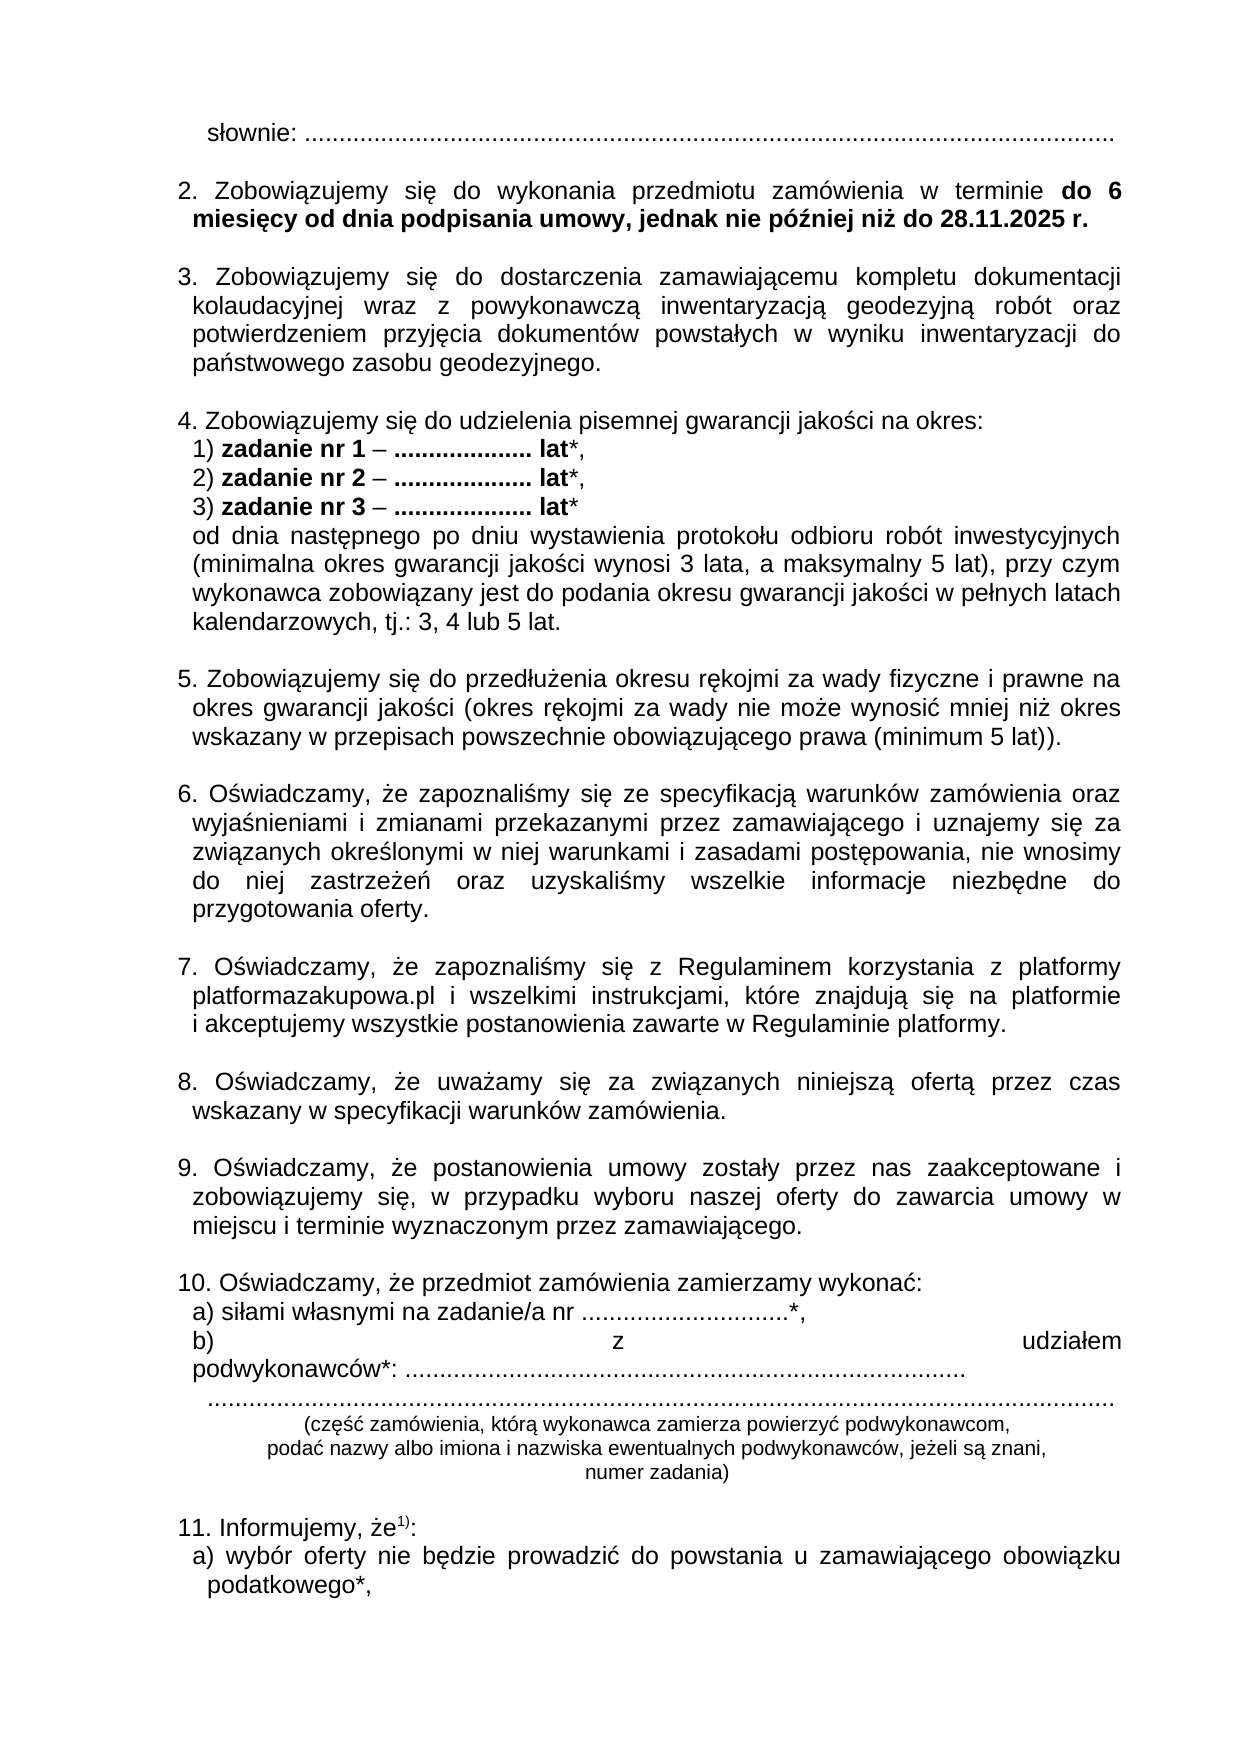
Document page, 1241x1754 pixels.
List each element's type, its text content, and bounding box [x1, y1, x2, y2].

text (część zamówienia, którą wykonawca zamierza powierzyć podwykonawcom, [192, 1412, 1122, 1436]
text słownie: ..................................................................................................................... [207, 118, 1122, 147]
text 11. Informujemy, że1): [177, 1512, 1122, 1541]
text 3. Zobowiązujemy się do dostarczenia zamawiającemu kompletu dokumentacji kolaudacyjnej wraz z powykonawczą inwentaryzacją geodezyjną robót oraz potwierdzeniem przyjęcia dokumentów powstałych w wyniku inwentaryzacji do państwowego zasobu geodezyjnego. [177, 262, 1122, 377]
text 5. Zobowiązujemy się do przedłużenia okresu rękojmi za wady fizyczne i prawne na okres gwarancji jakości (okres rękojmi za wady nie może wynosić mniej niż okres wskazany w przepisach powszechnie obowiązującego prawa (minimum 5 lat)). [177, 664, 1122, 751]
text 6. Oświadczamy, że zapoznaliśmy się ze specyfikacją warunków zamówienia oraz wyjaśnieniami i zmianami przekazanymi przez zamawiającego i uznajemy się za związanych określonymi w niej warunkami i zasadami postępowania, nie wnosimy do niej zastrzeżeń oraz uzyskaliśmy wszelkie informacje niezbędne do przygotowania oferty. [177, 779, 1122, 923]
text 3) zadanie nr 3 – .................... lat* [192, 492, 1122, 521]
text a) siłami własnymi na zadanie/a nr ..............................*, [192, 1297, 1122, 1326]
text a) wybór oferty nie będzie prowadzić do powstania u zamawiającego obowiązku podatkowego*, [192, 1541, 1122, 1599]
text numer zadania) [192, 1460, 1122, 1484]
text 8. Oświadczamy, że uważamy się za związanych niniejszą ofertą przez czas wskazany w specyfikacji warunków zamówienia. [177, 1067, 1122, 1124]
text 10. Oświadczamy, że przedmiot zamówienia zamierzamy wykonać: [177, 1268, 1122, 1297]
text 4. Zobowiązujemy się do udzielenia pisemnej gwarancji jakości na okres: [177, 406, 1122, 434]
text 1) zadanie nr 1 – .................... lat*, [192, 434, 1122, 463]
text od dnia następnego po dniu wystawienia protokołu odbioru robót inwestycyjnych (minimalna okres gwarancji jakości wynosi 3 lata, a maksymalny 5 lat), przy czym wykonawca zobowiązany jest do podania okresu gwarancji jakości w pełnych latach kalendarzowych, tj.: 3, 4 lub 5 lat. [192, 521, 1122, 636]
text podać nazwy albo imiona i nazwiska ewentualnych podwykonawców, jeżeli są znani, [192, 1436, 1122, 1460]
text 7. Oświadczamy, że zapoznaliśmy się z Regulaminem korzystania z platformy platformazakupowa.pl i wszelkimi instrukcjami, które znajdują się na platformie i akceptujemy wszystkie postanowienia zawarte w Regulaminie platformy. [177, 952, 1122, 1038]
text b) z udziałem podwykonawców*: ................................................................................. [192, 1326, 1122, 1383]
text 2) zadanie nr 2 – .................... lat*, [192, 463, 1122, 492]
text 2. Zobowiązujemy się do wykonania przedmiotu zamówienia w terminie do 6 miesięcy od dnia podpisania umowy, jednak nie później niż do 28.11.2025 r. [177, 176, 1122, 233]
text 9. Oświadczamy, że postanowienia umowy zostały przez nas zaakceptowane i zobowiązujemy się, w przypadku wyboru naszej oferty do zawarcia umowy w miejscu i terminie wyznaczonym przez zamawiającego. [177, 1153, 1122, 1239]
text ................................................................................................................................... [207, 1383, 1122, 1412]
